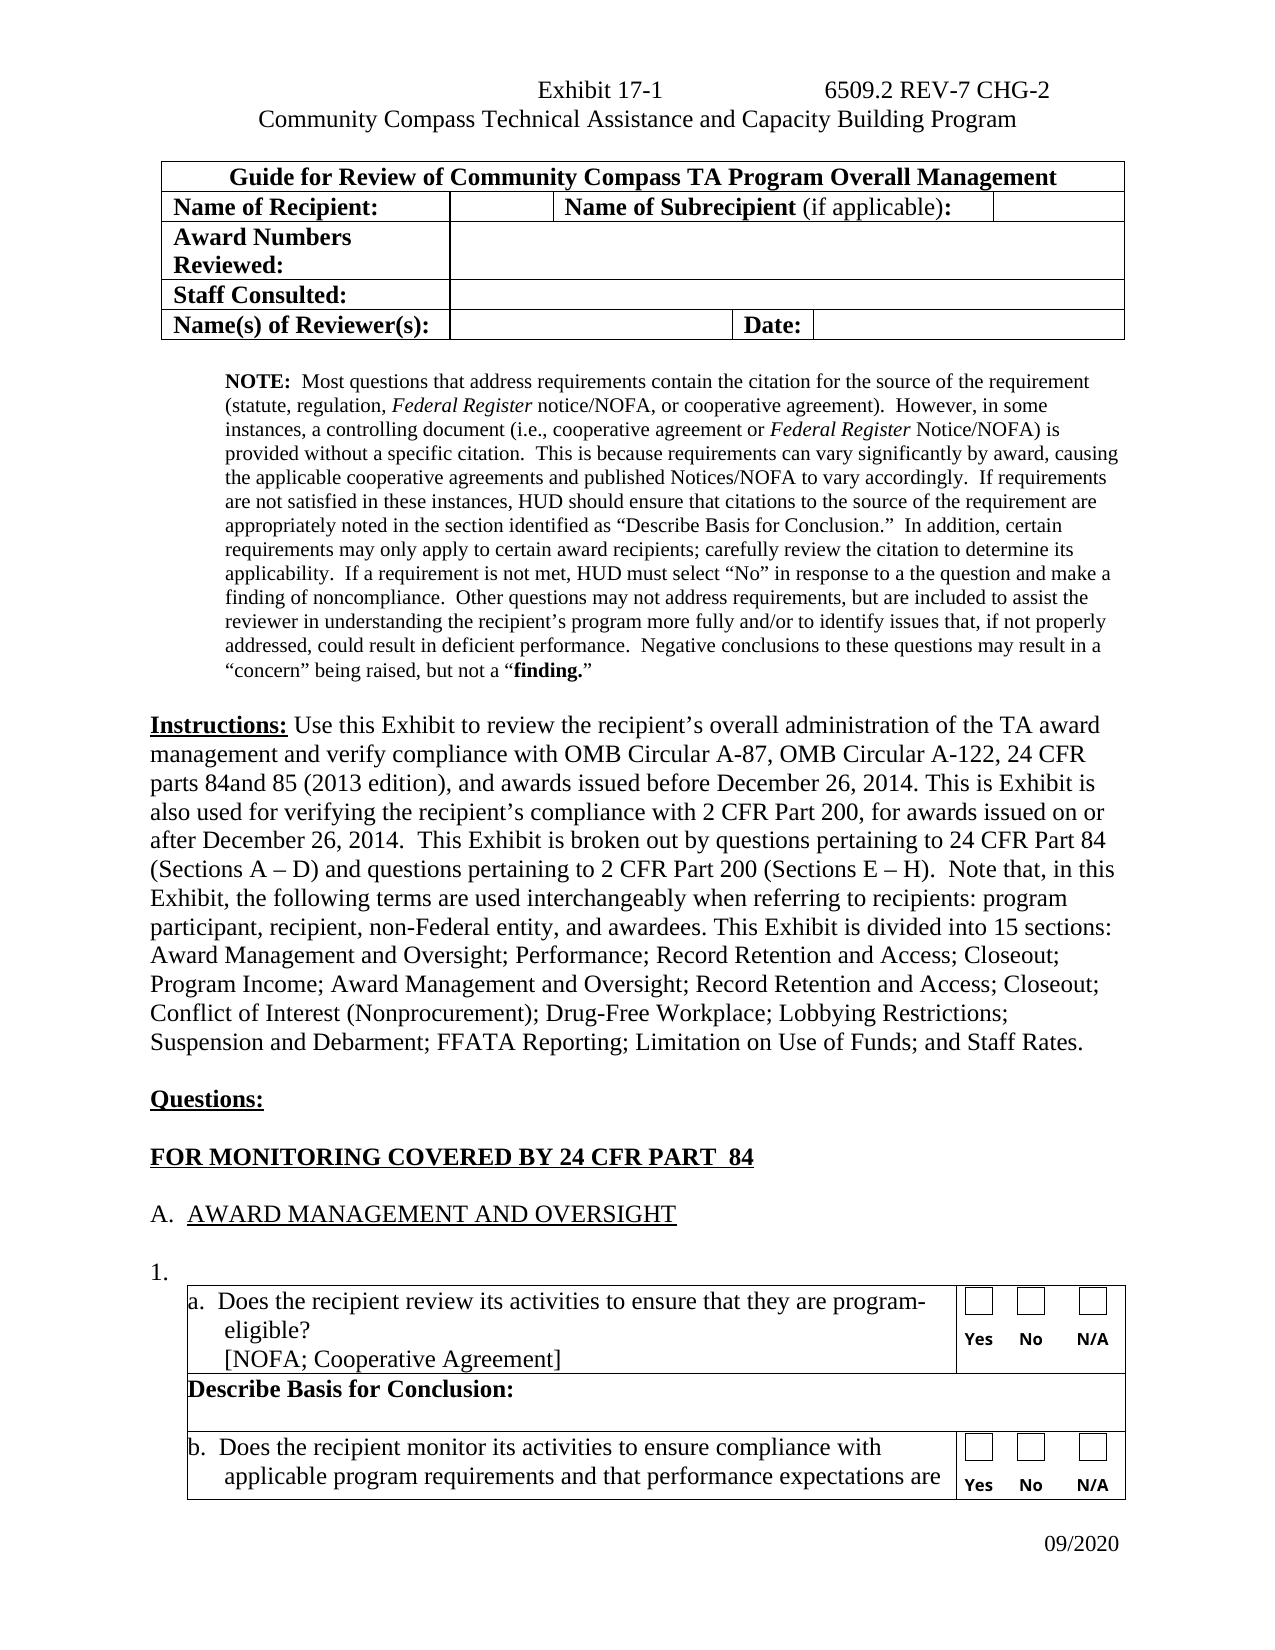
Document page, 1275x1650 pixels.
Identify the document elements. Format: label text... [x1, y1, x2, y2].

table_cell [451, 310, 732, 339]
table_cell Name(s) of Reviewer(s): [162, 310, 449, 339]
text A. AWARD MANAGEMENT AND OVERSIGHT [150, 1199, 1125, 1228]
table_cell Name of Recipient: [162, 192, 449, 221]
text 1. [150, 1257, 1125, 1285]
table_cell [451, 192, 553, 221]
table_header a. Does the recipient review its activities to ensure that they are program- eligible? [NOFA; Cooperative Agreement] [188, 1286, 956, 1373]
table_cell Award Numbers Reviewed: [162, 222, 449, 279]
table_cell Describe Basis for Conclusion: [188, 1374, 1125, 1431]
table_cell Name of Subrecipient (if applicable): [554, 192, 993, 221]
table_cell [451, 280, 1124, 309]
table_header Guide for Review of Community Compass TA Program Overall Management [162, 162, 1124, 191]
table_cell Staff Consulted: [162, 280, 449, 309]
text NOTE: Most questions that address requirements contain the citation for the source of the requirement (statute, regulation, Federal Register notice/NOFA, or cooperative agreement). However, in some instances, a controlling document (i.e., cooperative agreement or Federal Register Notice/NOFA) is provided without a specific citation. This is because requirements can vary significantly by award, causing the applicable cooperative agreements and published Notices/NOFA to vary accordingly. If requirements are not satisfied in these instances, HUD should ensure that citations to the source of the requirement are appropriately noted in the section identified as “Describe Basis for Conclusion.” In addition, certain requirements may only apply to certain award recipients; carefully review the citation to determine its applicability. If a requirement is not met, HUD must select “No” in response to a the question and make a finding of noncompliance. Other questions may not address requirements, but are included to assist the reviewer in understanding the recipient’s program more fully and/or to identify issues that, if not properly addressed, could result in deficient performance. Negative conclusions to these questions may result in a “concern” being raised, but not a “finding.” [225, 369, 1125, 682]
table_cell Date: [733, 310, 813, 339]
text Questions: [150, 1084, 1125, 1113]
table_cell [188, 1432, 956, 1499]
table_cell [451, 222, 1124, 279]
text FOR MONITORING COVERED BY 24 CFR PART 84 [150, 1142, 1125, 1170]
table_header [957, 1286, 1125, 1373]
table_cell [814, 310, 1124, 339]
text Instructions: Use this Exhibit to review the recipient’s overall administration of the TA award management and verify compliance with OMB Circular A-87, OMB Circular A-122, 24 CFR parts 84and 85 (2013 edition), and awards issued before December 26, 2014. This is Exhibit is also used for verifying the recipient’s compliance with 2 CFR Part 200, for awards issued on or after December 26, 2014. This Exhibit is broken out by questions pertaining to 24 CFR Part 84 (Sections A – D) and questions pertaining to 2 CFR Part 200 (Sections E – H). Note that, in this Exhibit, the following terms are used interchangeably when referring to recipients: program participant, recipient, non-Federal entity, and awardees. This Exhibit is divided into 15 sections: Award Management and Oversight; Performance; Record Retention and Access; Closeout; Program Income; Award Management and Oversight; Record Retention and Access; Closeout; Conflict of Interest (Nonprocurement); Drug-Free Workplace; Lobbying Restrictions; Suspension and Debarment; FFATA Reporting; Limitation on Use of Funds; and Staff Rates. [150, 710, 1125, 1055]
table_cell [994, 192, 1124, 221]
table_cell [957, 1432, 1125, 1499]
